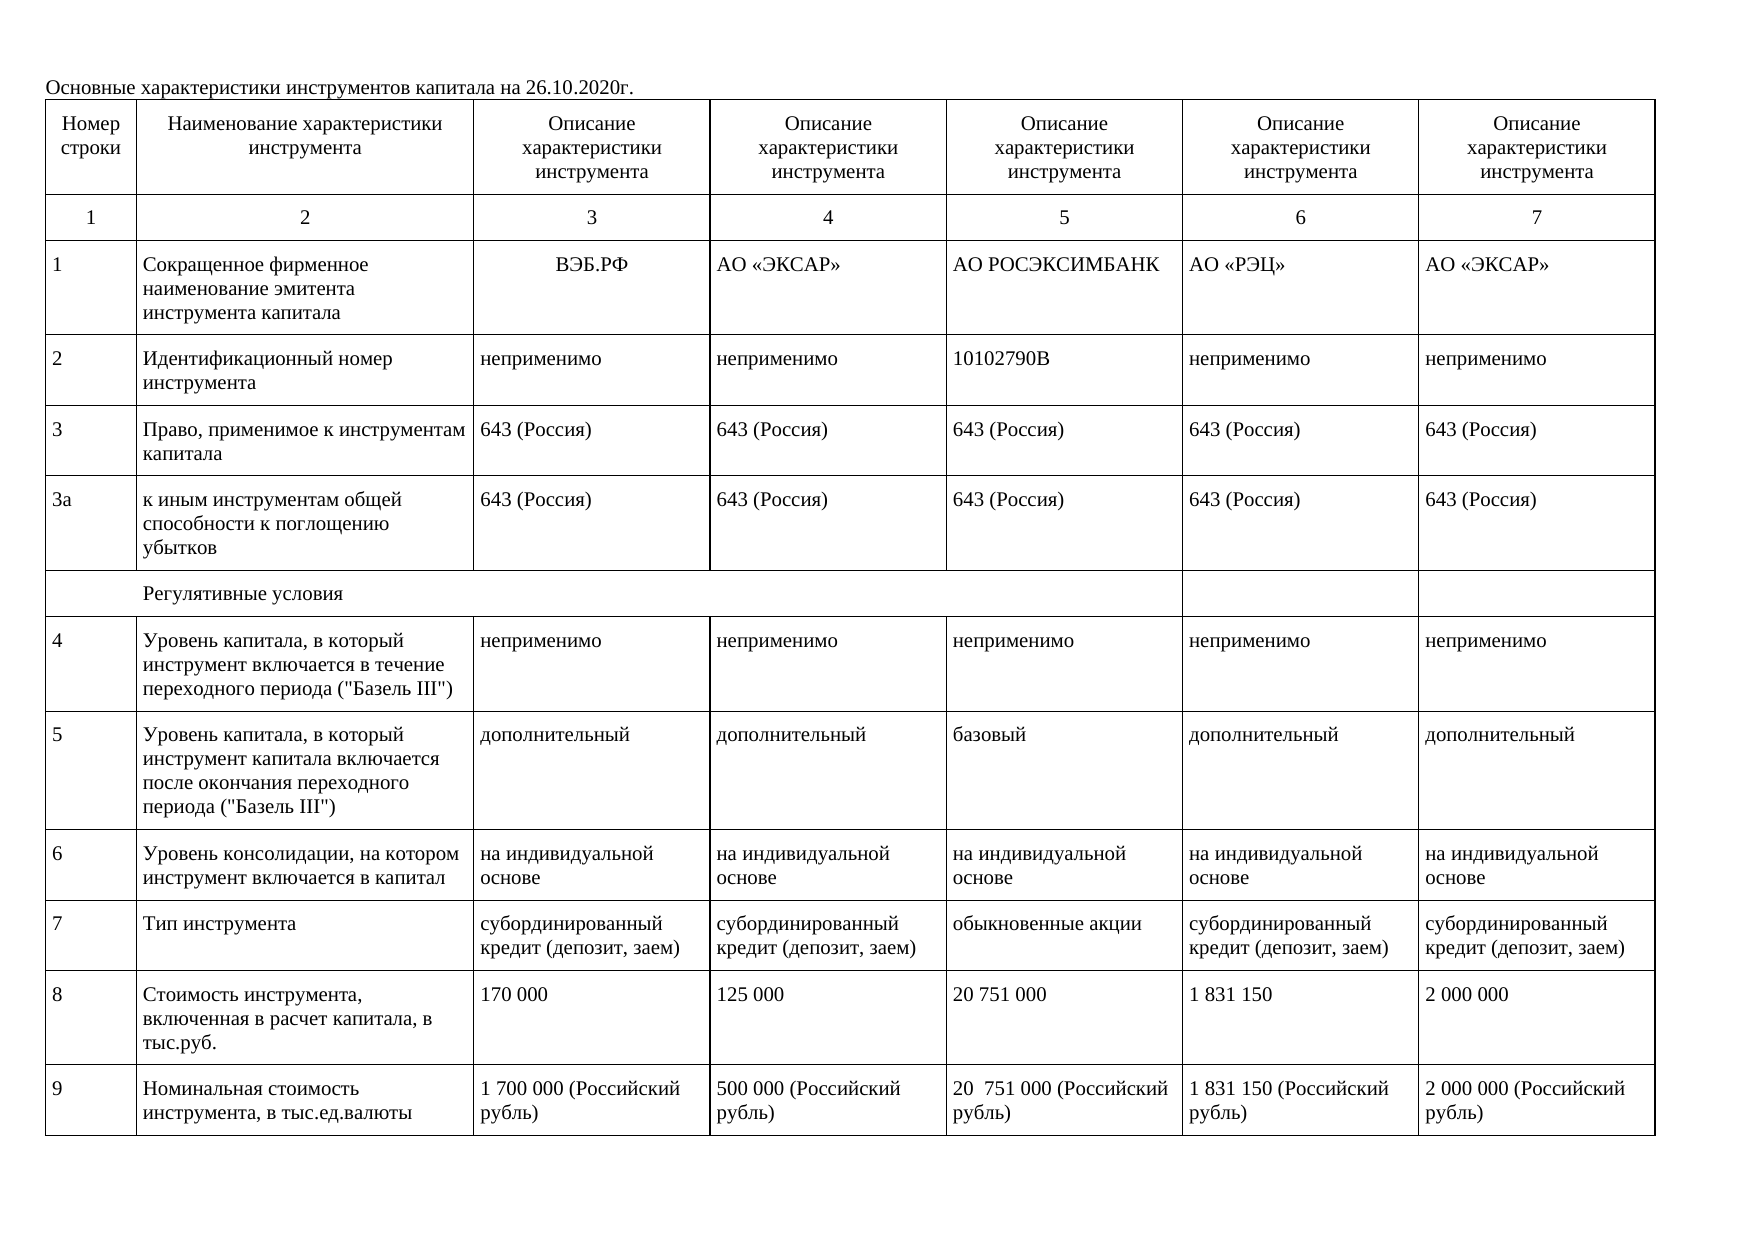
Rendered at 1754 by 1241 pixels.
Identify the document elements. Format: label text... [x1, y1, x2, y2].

table_cell субординированный кредит (депозит, заем) [711, 901, 946, 970]
table_cell неприменимо [711, 335, 946, 405]
table_cell на индивидуальной основе [474, 830, 709, 899]
table_cell к иным инструментам общей способности к поглощению убытков [137, 476, 473, 570]
table_cell Номинальная стоимость инструмента, в тыс.ед.валюты [137, 1065, 473, 1135]
table_cell Уровень консолидации, на котором инструмент включается в капитал [137, 830, 473, 899]
table_cell 643 (Россия) [1183, 476, 1418, 570]
table_cell 3 [474, 195, 709, 240]
table_cell 6 [1183, 195, 1418, 240]
table_cell субординированный кредит (депозит, заем) [1183, 901, 1418, 970]
table_cell 643 (Россия) [947, 406, 1182, 475]
table_cell Уровень капитала, в который инструмент включается в течение переходного периода ("Базель III") [137, 617, 473, 711]
table_cell 3а [46, 476, 136, 570]
table_cell 643 (Россия) [711, 406, 946, 475]
table_header Описание характеристики инструмента [1183, 100, 1418, 193]
table_header Описание характеристики инструмента [711, 100, 946, 193]
table_cell Регулятивные условия [136, 571, 1182, 616]
table_header Описание характеристики инструмента [1419, 100, 1654, 193]
table_cell неприменимо [474, 617, 709, 711]
table_cell 643 (Россия) [947, 476, 1182, 570]
table_cell 20 751 000 (Российский рубль) [947, 1065, 1182, 1135]
table_header Номер строки [46, 100, 136, 193]
table_cell 10102790В [947, 335, 1182, 405]
table_cell 1 [46, 241, 136, 334]
table_cell Идентификационный номер инструмента [137, 335, 473, 405]
table_cell Уровень капитала, в который инструмент капитала включается после окончания переходного периода ("Базель III") [137, 712, 473, 829]
table_cell 1 831 150 [1183, 971, 1418, 1064]
table_cell неприменимо [1183, 617, 1418, 711]
table_cell 643 (Россия) [1183, 406, 1418, 475]
table_cell [46, 571, 136, 616]
table_cell дополнительный [711, 712, 946, 829]
table_cell 643 (Россия) [711, 476, 946, 570]
table_cell 2 000 000 (Российский рубль) [1419, 1065, 1654, 1135]
table_cell на индивидуальной основе [1183, 830, 1418, 899]
table_cell субординированный кредит (депозит, заем) [1419, 901, 1654, 970]
table_cell 7 [46, 901, 136, 970]
table_cell 2 000 000 [1419, 971, 1654, 1064]
table_header Наименование характеристики инструмента [137, 100, 473, 193]
table_cell 4 [46, 617, 136, 711]
table_cell 8 [46, 971, 136, 1064]
table_cell неприменимо [1183, 335, 1418, 405]
table_cell Стоимость инструмента, включенная в расчет капитала, в тыс.руб. [137, 971, 473, 1064]
table_header Описание характеристики инструмента [947, 100, 1182, 193]
table_cell 643 (Россия) [474, 476, 709, 570]
table_cell 2 [137, 195, 473, 240]
table_cell 9 [46, 1065, 136, 1135]
table_cell на индивидуальной основе [1419, 830, 1654, 899]
table_cell неприменимо [1419, 617, 1654, 711]
table_cell базовый [947, 712, 1182, 829]
table_cell дополнительный [1183, 712, 1418, 829]
table_cell 500 000 (Российский рубль) [711, 1065, 946, 1135]
table_cell неприменимо [711, 617, 946, 711]
table_cell 170 000 [474, 971, 709, 1064]
table_cell [1419, 571, 1654, 616]
table_cell АО «ЭКСАР» [711, 241, 946, 334]
table_cell 4 [711, 195, 946, 240]
table_cell 7 [1419, 195, 1654, 240]
table_cell 643 (Россия) [474, 406, 709, 475]
table_cell АО «РЭЦ» [1183, 241, 1418, 334]
table_cell неприменимо [474, 335, 709, 405]
table_cell АО «ЭКСАР» [1419, 241, 1654, 334]
table_cell 1 700 000 (Российский рубль) [474, 1065, 709, 1135]
table_cell ВЭБ.РФ [474, 241, 709, 334]
table_cell Сокращенное фирменное наименование эмитента инструмента капитала [137, 241, 473, 334]
table_cell 1 [46, 195, 136, 240]
table_cell 5 [46, 712, 136, 829]
table_cell 3 [46, 406, 136, 475]
table_cell 5 [947, 195, 1182, 240]
table_cell 643 (Россия) [1419, 406, 1654, 475]
table_cell дополнительный [474, 712, 709, 829]
table_cell обыкновенные акции [947, 901, 1182, 970]
table_cell субординированный кредит (депозит, заем) [474, 901, 709, 970]
table_cell неприменимо [947, 617, 1182, 711]
table_cell на индивидуальной основе [711, 830, 946, 899]
table_cell 20 751 000 [947, 971, 1182, 1064]
table_cell АО РОСЭКСИМБАНК [947, 241, 1182, 334]
table_cell 2 [46, 335, 136, 405]
table_cell Тип инструмента [137, 901, 473, 970]
text Основные характеристики инструментов капитала на 26.10.2020г. [45, 75, 1679, 99]
table_cell дополнительный [1419, 712, 1654, 829]
table_cell 125 000 [711, 971, 946, 1064]
table_cell 643 (Россия) [1419, 476, 1654, 570]
table_cell [1183, 571, 1418, 616]
table_cell 6 [46, 830, 136, 899]
table_cell неприменимо [1419, 335, 1654, 405]
table_cell на индивидуальной основе [947, 830, 1182, 899]
table_cell 1 831 150 (Российский рубль) [1183, 1065, 1418, 1135]
table_cell Право, применимое к инструментам капитала [137, 406, 473, 475]
table_header Описание характеристики инструмента [474, 100, 709, 193]
